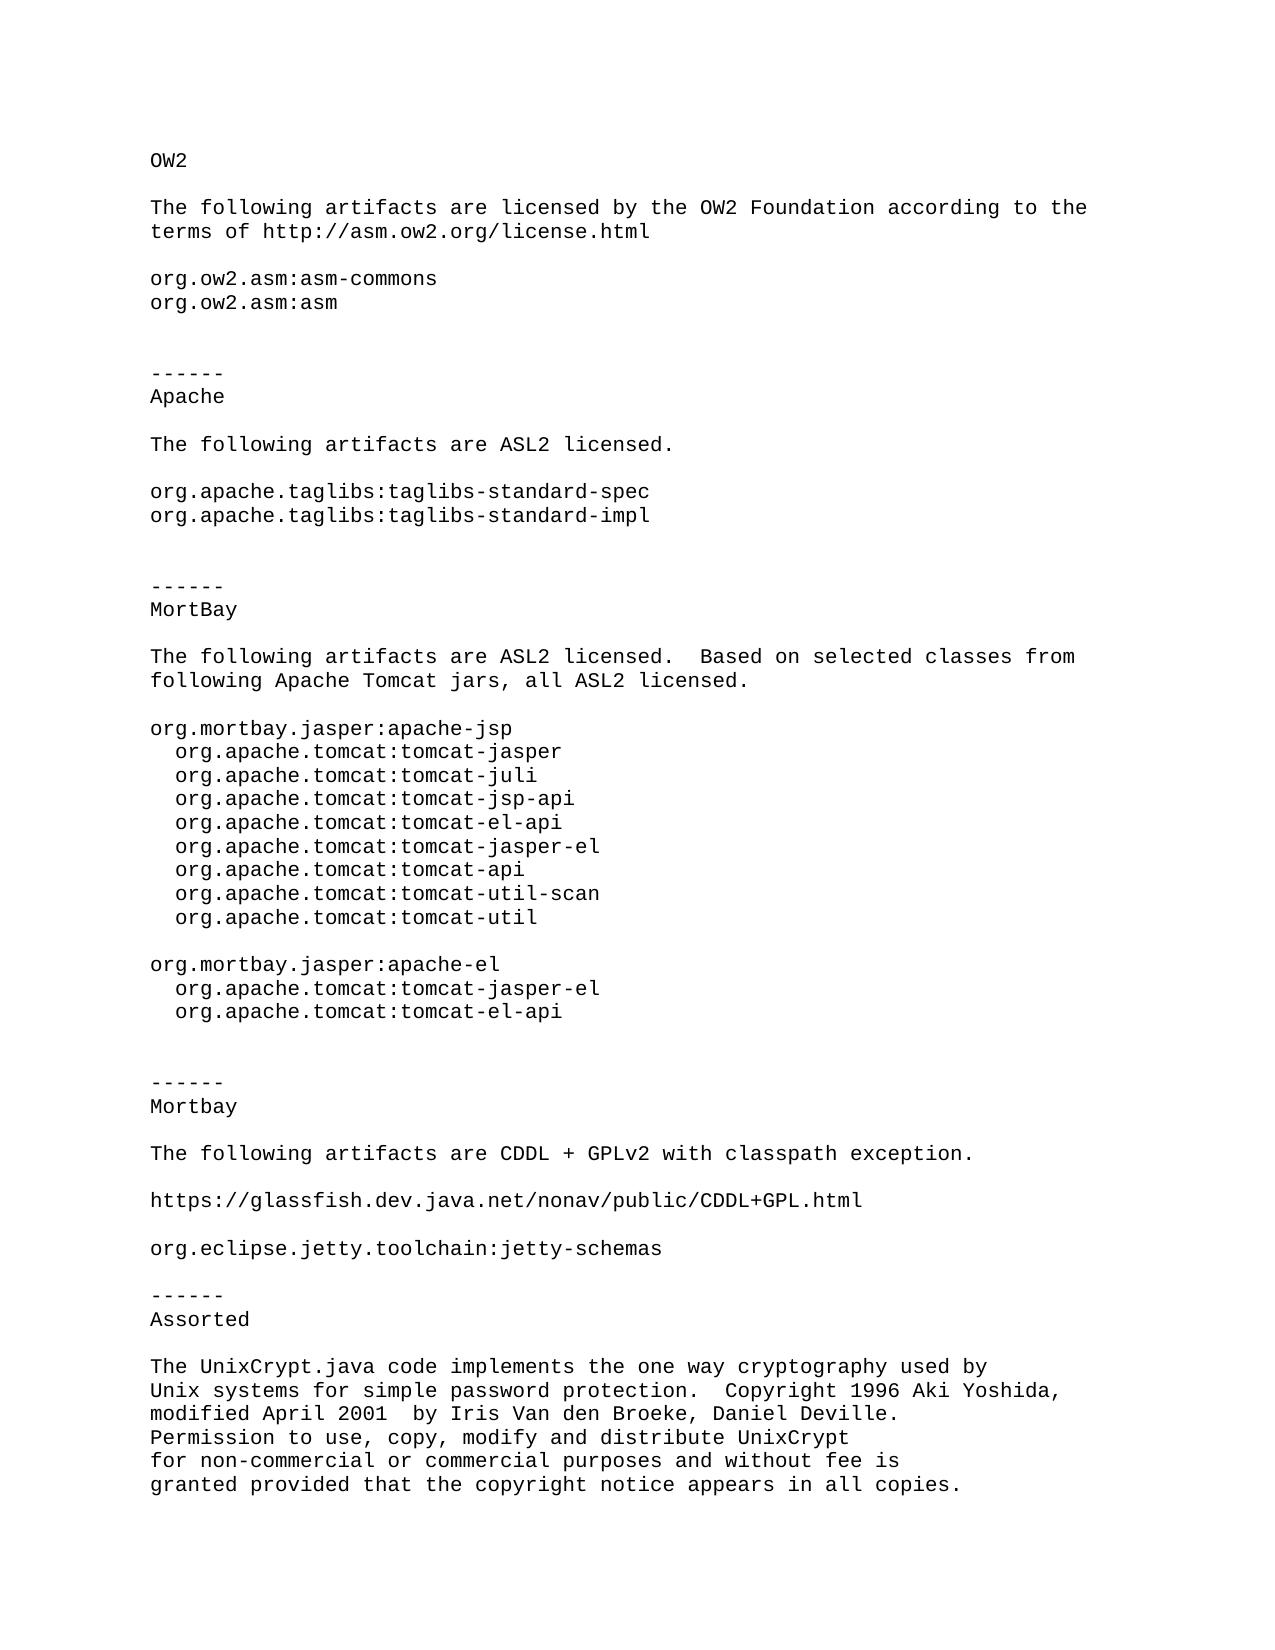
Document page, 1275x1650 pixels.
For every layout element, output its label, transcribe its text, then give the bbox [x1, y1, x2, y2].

text org.apache.tomcat:tomcat-api [150, 859, 1125, 883]
text The UnixCrypt.java code implements the one way cryptography used by [150, 1356, 1125, 1379]
text ------ [150, 576, 1125, 599]
text org.apache.taglibs:taglibs-standard-impl [150, 505, 1125, 528]
text org.apache.tomcat:tomcat-jasper [150, 741, 1125, 765]
text following Apache Tomcat jars, all ASL2 licensed. [150, 670, 1125, 694]
text org.apache.tomcat:tomcat-util-scan [150, 883, 1125, 907]
text org.ow2.asm:asm-commons [150, 268, 1125, 292]
text org.mortbay.jasper:apache-jsp [150, 717, 1125, 741]
text org.apache.tomcat:tomcat-el-api [150, 1001, 1125, 1025]
text The following artifacts are ASL2 licensed. Based on selected classes from [150, 647, 1125, 670]
text org.apache.taglibs:taglibs-standard-spec [150, 481, 1125, 505]
text OW2 [150, 150, 1125, 174]
text org.apache.tomcat:tomcat-jasper-el [150, 978, 1125, 1001]
text MortBay [150, 599, 1125, 623]
text terms of http://asm.ow2.org/license.html [150, 221, 1125, 244]
text The following artifacts are ASL2 licensed. [150, 434, 1125, 457]
text Unix systems for simple password protection. Copyright 1996 Aki Yoshida, [150, 1379, 1125, 1403]
text https://glassfish.dev.java.net/nonav/public/CDDL+GPL.html [150, 1190, 1125, 1214]
text The following artifacts are licensed by the OW2 Foundation according to the [150, 197, 1125, 221]
text org.apache.tomcat:tomcat-juli [150, 765, 1125, 788]
text org.apache.tomcat:tomcat-util [150, 907, 1125, 930]
text ------ [150, 1072, 1125, 1096]
text granted provided that the copyright notice appears in all copies. [150, 1474, 1125, 1498]
text org.mortbay.jasper:apache-el [150, 954, 1125, 978]
text Assorted [150, 1309, 1125, 1332]
text org.apache.tomcat:tomcat-jasper-el [150, 836, 1125, 859]
text Apache [150, 386, 1125, 410]
text modified April 2001 by Iris Van den Broeke, Daniel Deville. [150, 1403, 1125, 1427]
text org.eclipse.jetty.toolchain:jetty-schemas [150, 1238, 1125, 1261]
text Permission to use, copy, modify and distribute UnixCrypt [150, 1427, 1125, 1451]
text org.apache.tomcat:tomcat-el-api [150, 812, 1125, 836]
text ------ [150, 363, 1125, 386]
text ------ [150, 1285, 1125, 1309]
text org.apache.tomcat:tomcat-jsp-api [150, 788, 1125, 812]
text Mortbay [150, 1096, 1125, 1119]
text for non-commercial or commercial purposes and without fee is [150, 1451, 1125, 1474]
text The following artifacts are CDDL + GPLv2 with classpath exception. [150, 1143, 1125, 1167]
text org.ow2.asm:asm [150, 292, 1125, 316]
